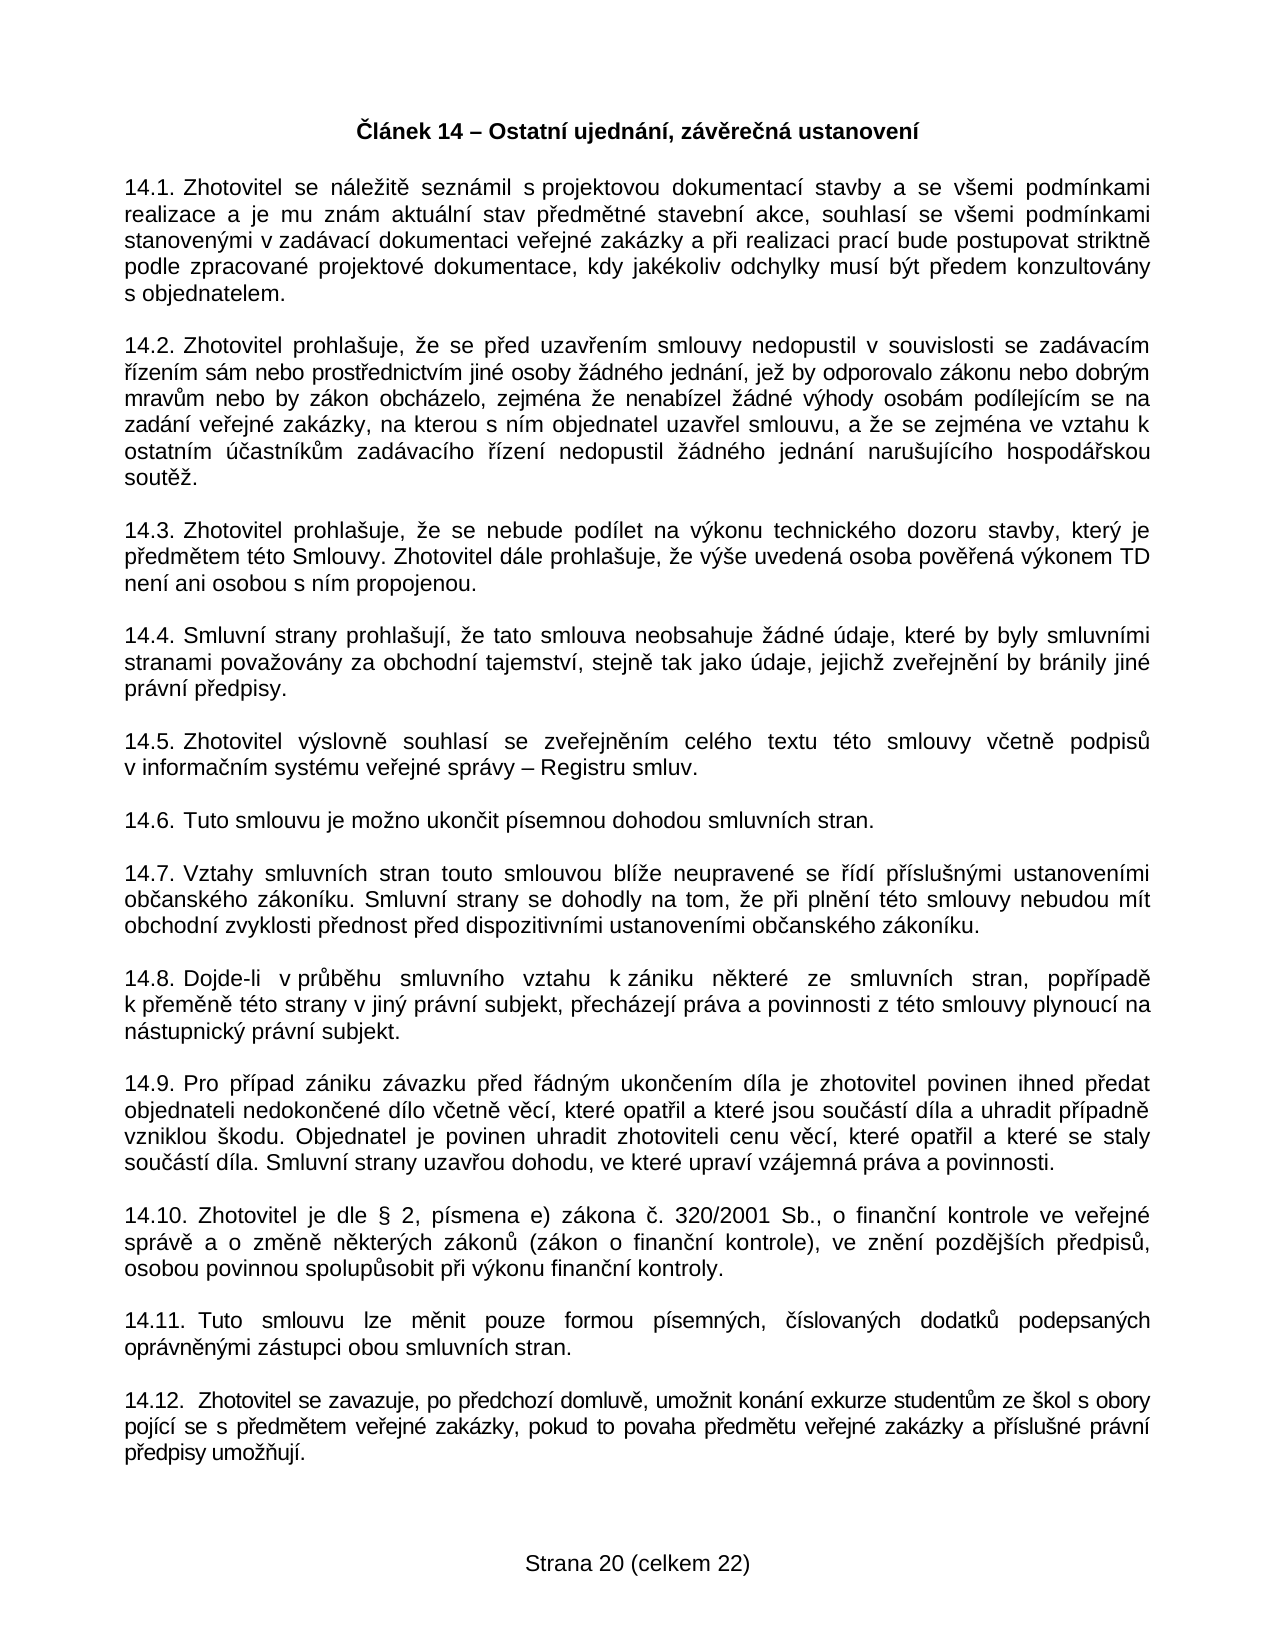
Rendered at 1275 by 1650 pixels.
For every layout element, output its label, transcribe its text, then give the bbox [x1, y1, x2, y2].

list Smluvní strany prohlašují, že tato smlouva neobsahuje žádné údaje, které by byly smluvními stranami považovány za obchodní tajemství, stejně tak jako údaje, jejichž zveřejnění by bránily jiné právní předpisy. [124, 622, 1151, 701]
list Zhotovitel se zavazuje, po předchozí domluvě, umožnit konání exkurze studentům ze škol s obory pojící se s předmětem veřejné zakázky, pokud to povaha předmětu veřejné zakázky a příslušné právní předpisy umožňují. [124, 1387, 1151, 1466]
list Zhotovitel je dle § 2, písmena e) zákona č. 320/2001 Sb., o finanční kontrole ve veřejné správě a o změně některých zákonů (zákon o finanční kontrole), ve znění pozdějších předpisů, osobou povinnou spolupůsobit při výkonu finanční kontroly. [124, 1202, 1151, 1281]
list Zhotovitel prohlašuje, že se před uzavřením smlouvy nedopustil v souvislosti se zadávacím řízením sám nebo prostřednictvím jiné osoby žádného jednání, jež by odporovalo zákonu nebo dobrým mravům nebo by zákon obcházelo, zejména že nenabízel žádné výhody osobám podílejícím se na zadání veřejné zakázky, na kterou s ním objednatel uzavřel smlouvu, a že se zejména ve vztahu k ostatním účastníkům zadávacího řízení nedopustil žádného jednání narušujícího hospodářskou soutěž. [124, 332, 1151, 491]
list Tuto smlouvu lze měnit pouze formou písemných, číslovaných dodatků podepsaných oprávněnými zástupci obou smluvních stran. [124, 1307, 1151, 1360]
list Zhotovitel prohlašuje, že se nebude podílet na výkonu technického dozoru stavby, který je předmětem této Smlouvy. Zhotovitel dále prohlašuje, že výše uvedená osoba pověřená výkonem TD není ani osobou s ním propojenou. [124, 517, 1151, 596]
text Článek 14 – Ostatní ujednání, závěrečná ustanovení [124, 118, 1151, 144]
list Vztahy smluvních stran touto smlouvou blíže neupravené se řídí příslušnými ustanoveními občanského zákoníku. Smluvní strany se dohodly na tom, že při plnění této smlouvy nebudou mít obchodní zvyklosti přednost před dispozitivními ustanoveními občanského zákoníku. [124, 859, 1151, 938]
list Tuto smlouvu je možno ukončit písemnou dohodou smluvních stran. [124, 807, 1151, 833]
list Pro případ zániku závazku před řádným ukončením díla je zhotovitel povinen ihned předat objednateli nedokončené dílo včetně věcí, které opatřil a které jsou součástí díla a uhradit případně vzniklou škodu. Objednatel je povinen uhradit zhotoviteli cenu věcí, které opatřil a které se staly součástí díla. Smluvní strany uzavřou dohodu, ve které upraví vzájemná práva a povinnosti. [124, 1070, 1151, 1176]
list Dojde-li v průběhu smluvního vztahu k zániku některé ze smluvních stran, popřípadě k přeměně této strany v jiný právní subjekt, přecházejí práva a povinnosti z této smlouvy plynoucí na nástupnický právní subjekt. [124, 965, 1151, 1044]
list Zhotovitel se náležitě seznámil s projektovou dokumentací stavby a se všemi podmínkami realizace a je mu znám aktuální stav předmětné stavební akce, souhlasí se všemi podmínkami stanovenými v zadávací dokumentaci veřejné zakázky a při realizaci prací bude postupovat striktně podle zpracované projektové dokumentace, kdy jakékoliv odchylky musí být předem konzultovány s objednatelem. [124, 174, 1151, 306]
list Zhotovitel výslovně souhlasí se zveřejněním celého textu této smlouvy včetně podpisů v informačním systému veřejné správy – Registru smluv. [124, 728, 1151, 780]
